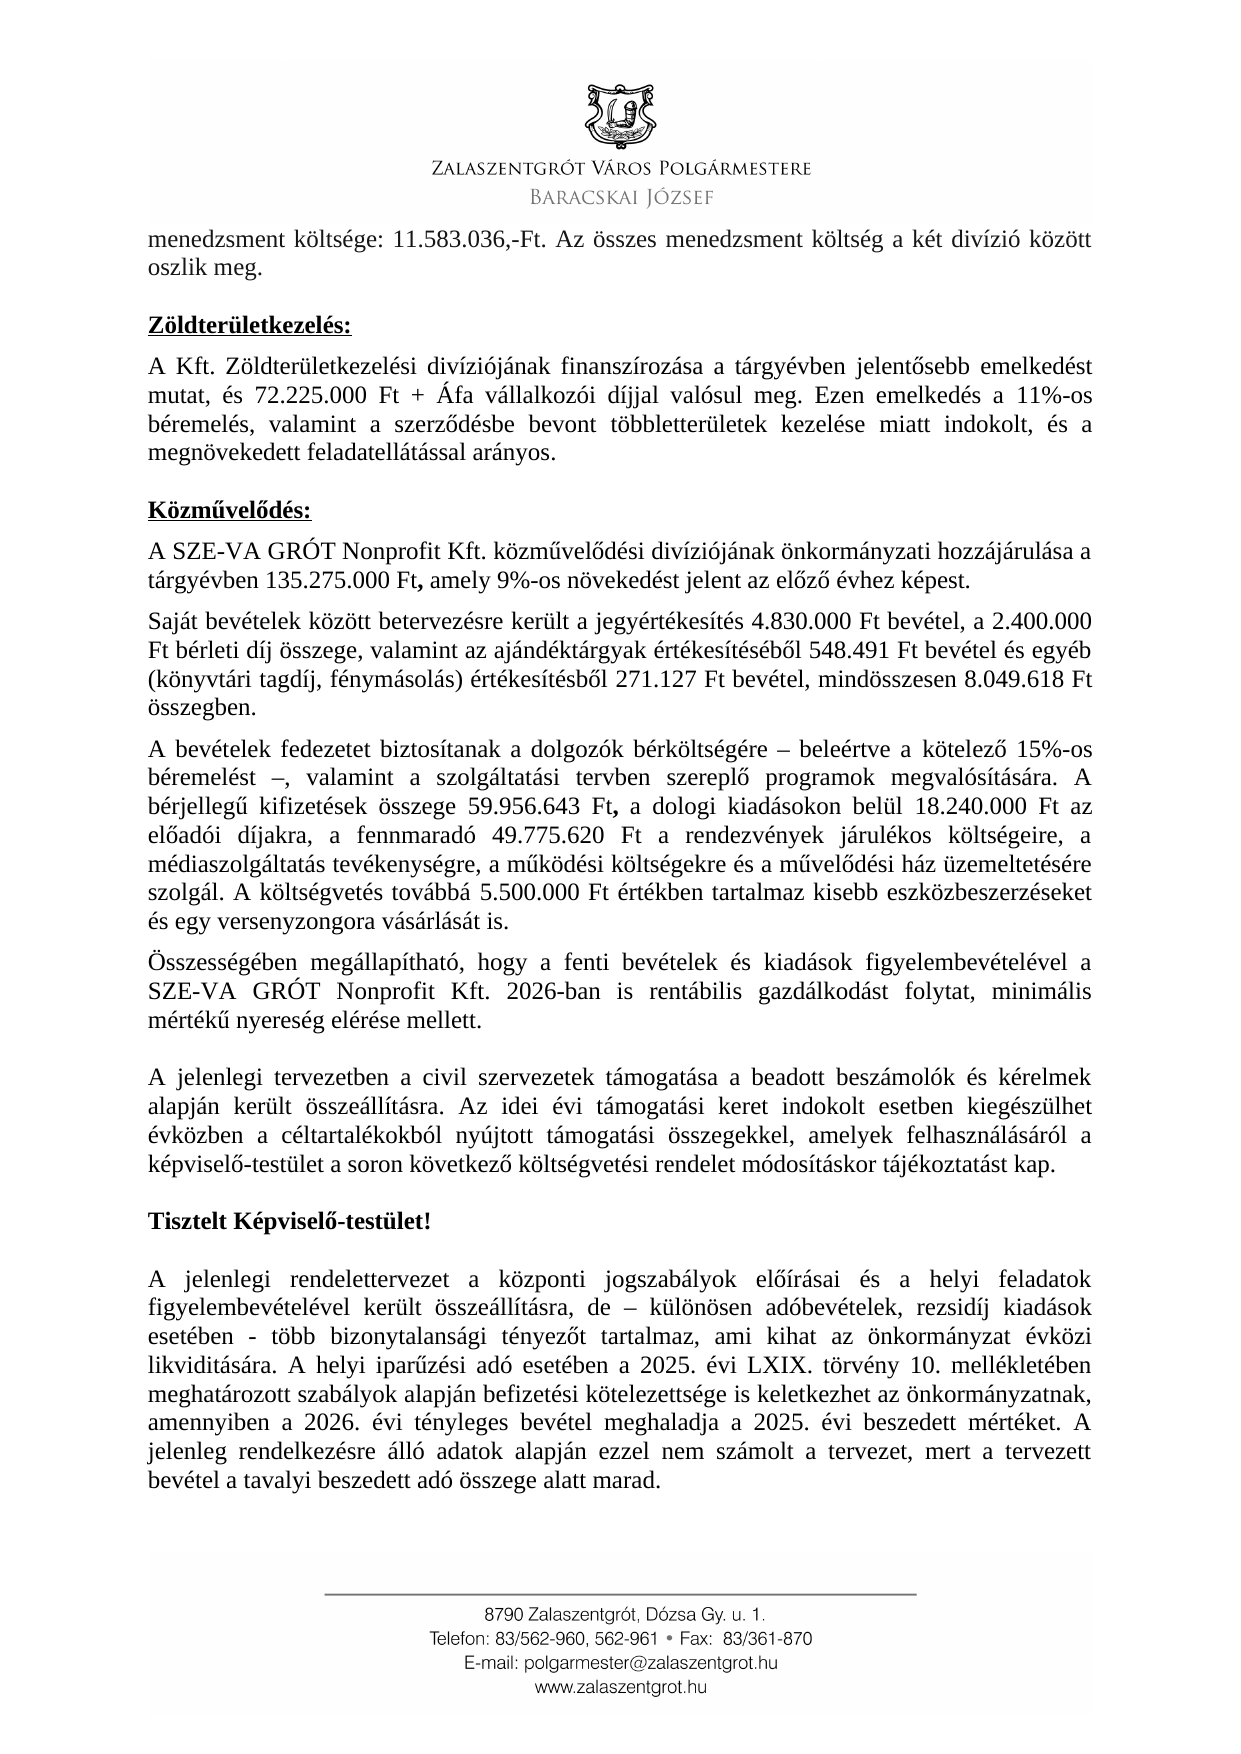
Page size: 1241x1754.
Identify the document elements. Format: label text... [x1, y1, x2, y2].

text A Kft. Zöldterületkezelési divíziójának finanszírozása a tárgyévben jelentősebb emelkedést mutat, és 72.225.000 Ft + Áfa vállalkozói díjjal valósul meg. Ezen emelkedés a 11%-os béremelés, valamint a szerződésbe bevont többletterületek kezelése miatt indokolt, és a megnövekedett feladatellátással arányos. [148, 351, 1093, 466]
picture [147, 59, 1094, 224]
text Közművelődés: [148, 495, 1093, 524]
text Tisztelt Képviselő-testület! [148, 1206, 1093, 1235]
text A bevételek fedezetet biztosítanak a dolgozók bérköltségére – beleértve a kötelező 15%-os béremelést –, valamint a szolgáltatási tervben szereplő programok megvalósítására. A bérjellegű kifizetések összege 59.956.643 Ft, a dologi kiadásokon belül 18.240.000 Ft az előadói díjakra, a fennmaradó 49.775.620 Ft a rendezvények járulékos költségeire, a médiaszolgáltatás tevékenységre, a működési költségekre és a művelődési ház üzemeltetésére szolgál. A költségvetés továbbá 5.500.000 Ft értékben tartalmaz kisebb eszközbeszerzéseket és egy versenyzongora vásárlását is. [148, 734, 1093, 935]
text Összességében megállapítható, hogy a fenti bevételek és kiadások figyelembevételével a SZE-VA GRÓT Nonprofit Kft. 2026-ban is rentábilis gazdálkodást folytat, minimális mértékű nyereség elérése mellett. [148, 947, 1093, 1034]
picture [147, 1551, 1094, 1716]
text Saját bevételek között betervezésre került a jegyértékesítés 4.830.000 Ft bevétel, a 2.400.000 Ft bérleti díj összege, valamint az ajándéktárgyak értékesítéséből 548.491 Ft bevétel és egyéb (könyvtári tagdíj, fénymásolás) értékesítésből 271.127 Ft bevétel, mindösszesen 8.049.618 Ft összegben. [148, 606, 1093, 721]
text A SZE-VA GRÓT Nonprofit Kft. közművelődési divíziójának önkormányzati hozzájárulása a tárgyévben 135.275.000 Ft, amely 9%-os növekedést jelent az előző évhez képest. [148, 536, 1093, 594]
text A jelenlegi tervezetben a civil szervezetek támogatása a beadott beszámolók és kérelmek alapján került összeállításra. Az idei évi támogatási keret indokolt esetben kiegészülhet évközben a céltartalékokból nyújtott támogatási összegekkel, amelyek felhasználásáról a képviselő-testület a soron következő költségvetési rendelet módosításkor tájékoztatást kap. [148, 1062, 1093, 1177]
text A jelenlegi rendelettervezet a központi jogszabályok előírásai és a helyi feladatok figyelembevételével került összeállításra, de – különösen adóbevételek, rezsidíj kiadások esetében - több bizonytalansági tényezőt tartalmaz, ami kihat az önkormányzat évközi likviditására. A helyi iparűzési adó esetében a 2025. évi LXIX. törvény 10. mellékletében meghatározott szabályok alapján befizetési kötelezettsége is keletkezhet az önkormányzatnak, amennyiben a 2026. évi tényleges bevétel meghaladja a 2025. évi beszedett mértéket. A jelenleg rendelkezésre álló adatok alapján ezzel nem számolt a tervezet, mert a tervezett bevétel a tavalyi beszedett adó összege alatt marad. [148, 1264, 1093, 1494]
text Zöldterületkezelés: [148, 310, 1093, 339]
